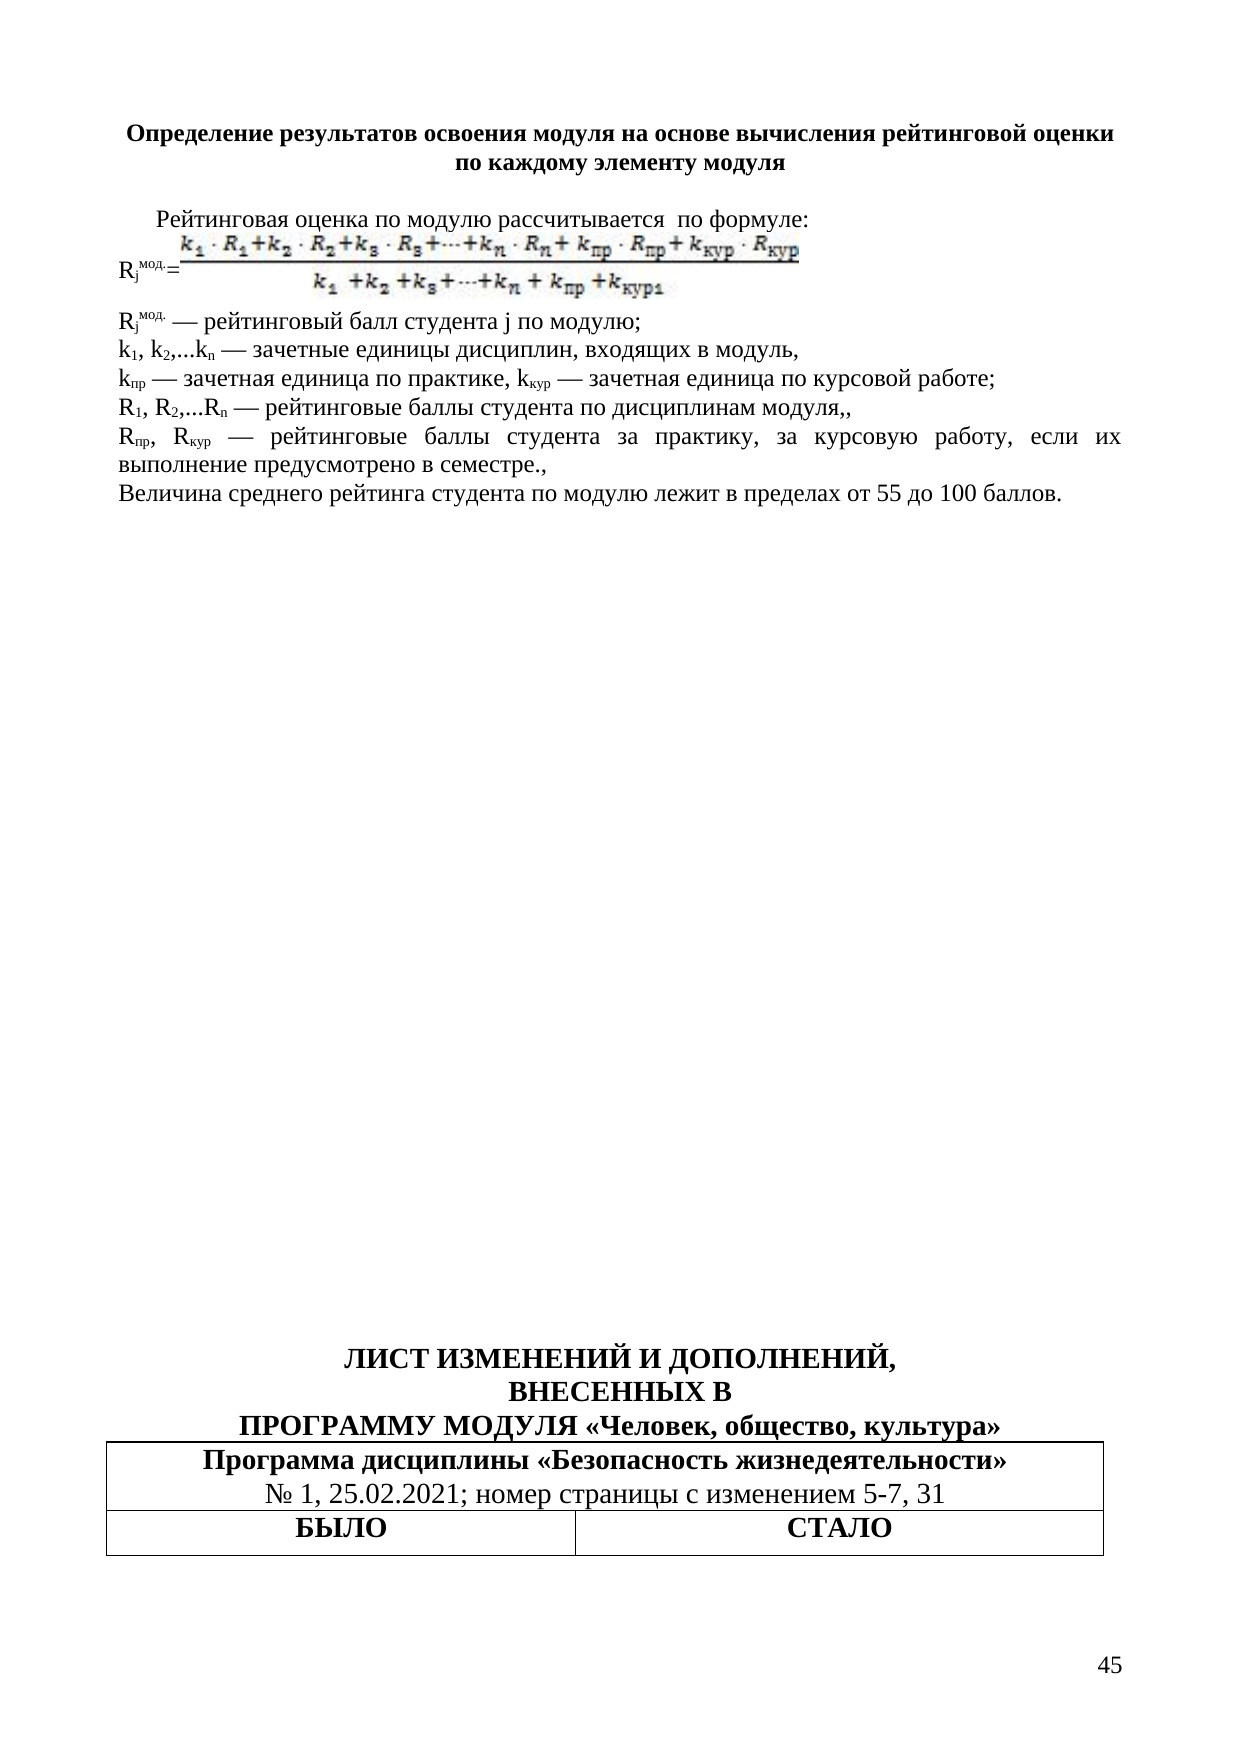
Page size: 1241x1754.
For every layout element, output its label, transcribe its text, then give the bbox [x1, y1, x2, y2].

picture [180, 232, 799, 301]
text Величина среднего рейтинга студента по модулю лежит в пределах от 55 до 100 баллов. [118, 478, 1122, 507]
table_cell СТАЛО [576, 1511, 1103, 1555]
text Rпр, Rкур — рейтинговые баллы студента за практику, за курсовую работу, если их выполнение предусмотрено в семестре., [118, 421, 1122, 478]
text R1, R2,...Rn — рейтинговые баллы студента по дисциплинам модуля,, [118, 392, 1122, 421]
table_header Программа дисциплины «Безопасность жизнедеятельности» № 1, 25.02.2021; номер страницы с изменением 5-7, 31 [107, 1443, 1103, 1509]
text kпр — зачетная единица по практике, kкур — зачетная единица по курсовой работе; [118, 363, 1122, 392]
text ВНЕСЕННЫХ В [118, 1374, 1122, 1408]
text Рейтинговая оценка по модулю рассчитывается по формуле: [118, 204, 1122, 233]
text Определение результатов освоения модуля на основе вычисления рейтинговой оценки по каждому элементу модуля [118, 118, 1122, 176]
text Rjмод. — рейтинговый балл студента j по модулю; [118, 306, 1122, 334]
text ПРОГРАММУ МОДУЛЯ «Человек, общество, культура» [118, 1408, 1122, 1441]
text k1, k2,...kn — зачетные единицы дисциплин, входящих в модуль, [118, 334, 1122, 363]
text ЛИСТ ИЗМЕНЕНИЙ И ДОПОЛНЕНИЙ, [118, 1341, 1122, 1374]
table_cell БЫЛО [107, 1511, 575, 1555]
